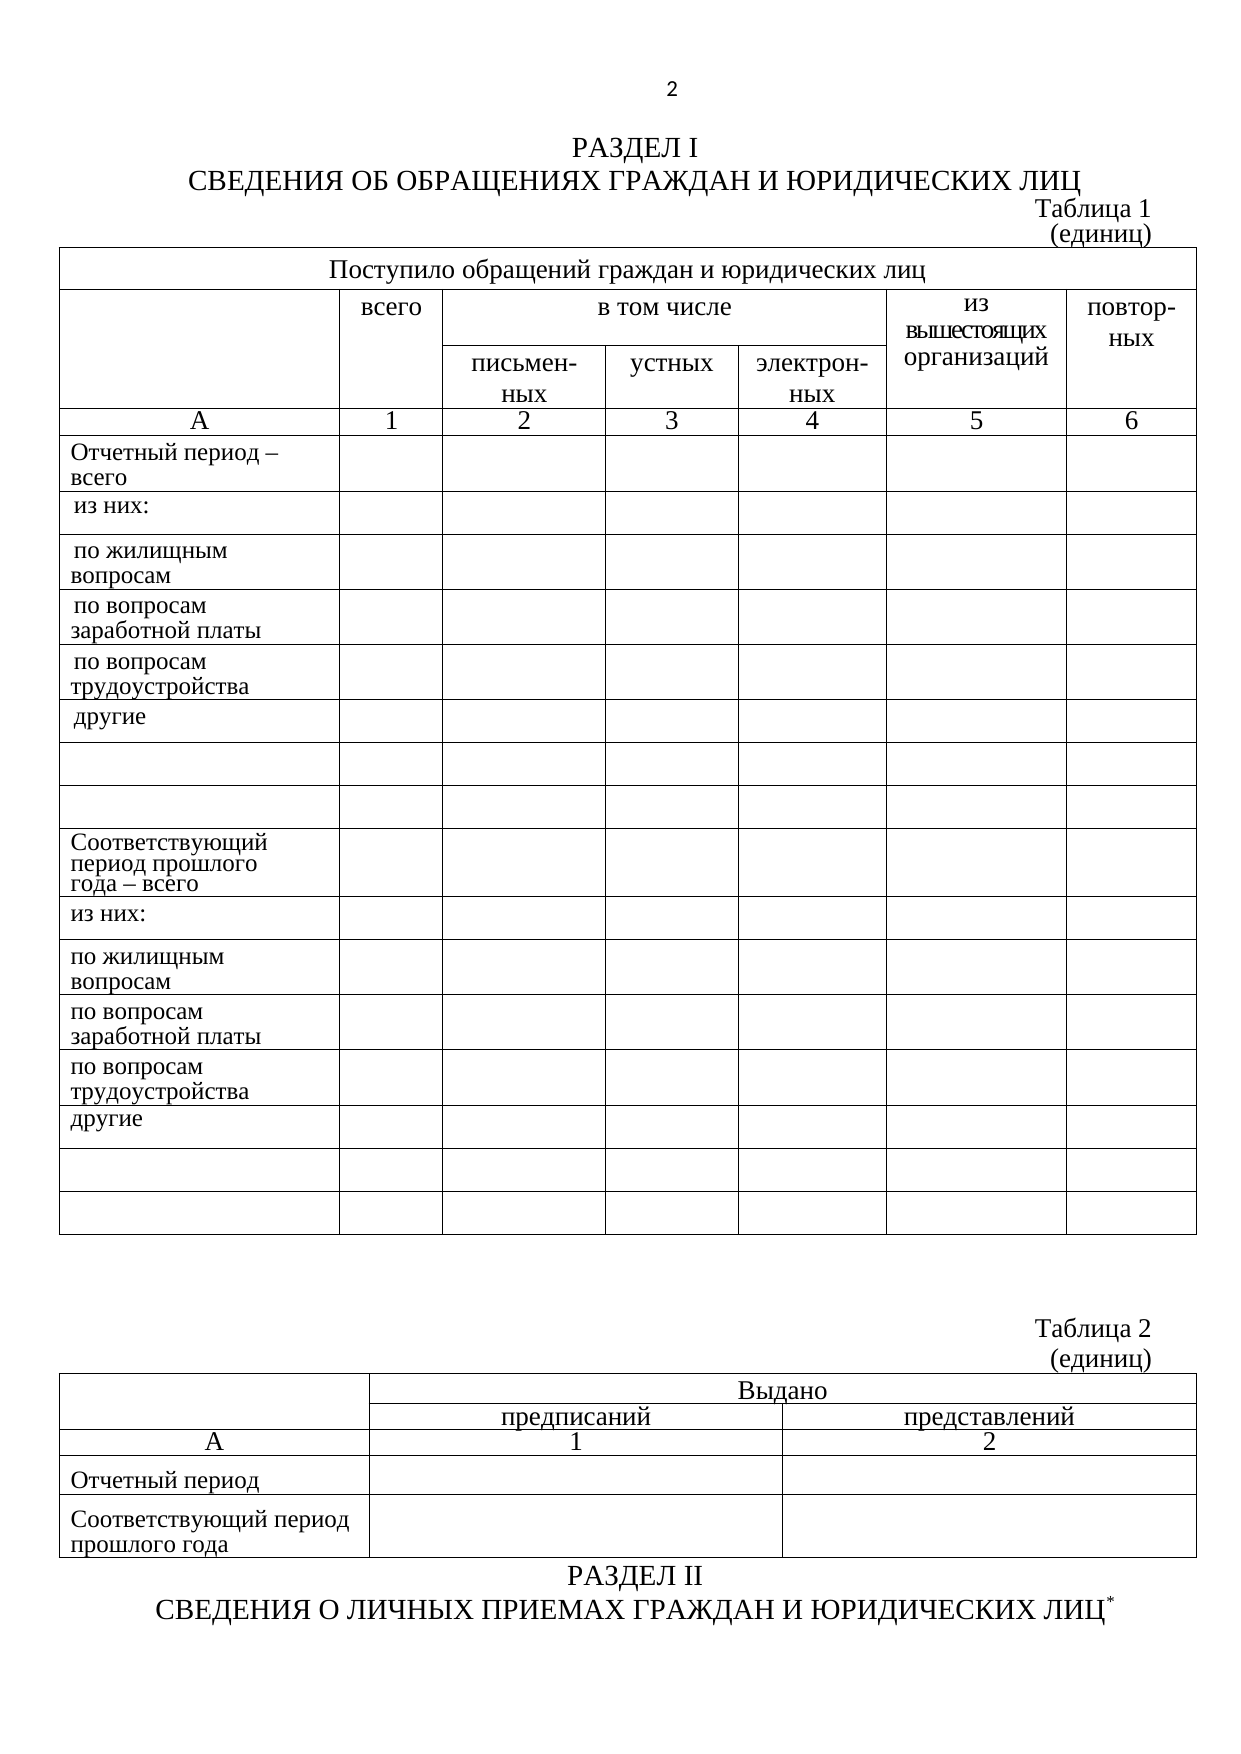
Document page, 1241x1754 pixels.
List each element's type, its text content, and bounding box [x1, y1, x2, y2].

table_cell [606, 995, 738, 1049]
table_cell [60, 1192, 339, 1234]
table_cell [783, 1495, 1196, 1557]
table_cell [340, 1106, 442, 1148]
table_cell [60, 290, 339, 408]
table_cell [340, 590, 442, 644]
table_cell Отчетный период [60, 1456, 369, 1494]
table_cell [340, 645, 442, 699]
table_cell [783, 1456, 1196, 1494]
table_cell [887, 1192, 1066, 1234]
table_cell [606, 897, 738, 939]
table_cell 1 [340, 409, 442, 435]
table_cell [606, 940, 738, 994]
table_cell [1067, 897, 1196, 939]
table_cell [739, 995, 886, 1049]
table_cell [60, 1149, 339, 1191]
table_cell [1067, 940, 1196, 994]
table_cell [443, 590, 605, 644]
table_cell [739, 590, 886, 644]
table_cell другие [60, 1106, 339, 1148]
text РАЗДЕЛ I СВЕДЕНИЯ ОБ ОБРАЩЕНИЯХ ГРАЖДАН И ЮРИДИЧЕСКИХ ЛИЦ [118, 130, 1152, 197]
table_cell из них: [60, 897, 339, 939]
table_cell [443, 1050, 605, 1104]
table_cell [739, 897, 886, 939]
table_cell электрон-ных [739, 346, 886, 408]
table_cell [887, 436, 1066, 491]
table_cell [1067, 590, 1196, 644]
table_cell [443, 743, 605, 785]
table_cell [606, 1149, 738, 1191]
table_cell [887, 940, 1066, 994]
table_cell [340, 995, 442, 1049]
table_cell [443, 829, 605, 896]
table_cell 6 [1067, 409, 1196, 435]
table_cell [1067, 1050, 1196, 1104]
table_cell [739, 940, 886, 994]
table_cell другие [60, 700, 339, 742]
text (единиц) [118, 1344, 1152, 1373]
table_cell [606, 436, 738, 491]
table_header Выдано [370, 1374, 1196, 1403]
table_cell 3 [606, 409, 738, 435]
table_cell [887, 535, 1066, 589]
table_cell 2 [783, 1430, 1196, 1455]
table_cell [606, 743, 738, 785]
table_cell [606, 1106, 738, 1148]
table_cell [340, 897, 442, 939]
table_cell [887, 700, 1066, 742]
table_cell по вопросам заработной платы [60, 590, 339, 644]
table_cell [340, 535, 442, 589]
table_cell [739, 1149, 886, 1191]
table_cell письмен-ных [443, 346, 605, 408]
table_cell [340, 743, 442, 785]
table_cell [443, 897, 605, 939]
table_cell [443, 645, 605, 699]
table_cell [1067, 786, 1196, 828]
table_cell [606, 786, 738, 828]
table_cell из них: [60, 492, 339, 533]
table_cell [606, 645, 738, 699]
table_cell [1067, 700, 1196, 742]
table_cell А [60, 409, 339, 435]
table_cell [887, 743, 1066, 785]
table_cell [443, 786, 605, 828]
table_cell [606, 700, 738, 742]
table_cell [606, 535, 738, 589]
table_cell [887, 492, 1066, 533]
table_cell [1067, 436, 1196, 491]
table_cell [370, 1495, 782, 1557]
table_cell [340, 492, 442, 533]
table_cell [1067, 1149, 1196, 1191]
table_cell [739, 492, 886, 533]
table_cell [443, 1106, 605, 1148]
table_cell в том числе [443, 290, 886, 345]
table_cell [887, 897, 1066, 939]
text РАЗДЕЛ II СВЕДЕНИЯ О ЛИЧНЫХ ПРИЕМАХ ГРАЖДАН И ЮРИДИЧЕСКИХ ЛИЦ* [118, 1558, 1152, 1625]
table_cell [443, 995, 605, 1049]
table_cell [340, 940, 442, 994]
table_cell [1067, 645, 1196, 699]
table_header Поступило обращений граждан и юридических лиц [60, 248, 1196, 289]
table_cell 5 [887, 409, 1066, 435]
table_cell [443, 940, 605, 994]
table_cell [60, 786, 339, 828]
table_cell [60, 743, 339, 785]
table_cell [887, 1050, 1066, 1104]
table_cell [443, 1149, 605, 1191]
table_cell 2 [443, 409, 605, 435]
table_cell из вышестоящих организаций [887, 290, 1066, 408]
table_cell Соответствующий период прошлого года – всего [60, 829, 339, 896]
table_cell [887, 995, 1066, 1049]
table_cell по вопросам трудоустройства [60, 1050, 339, 1104]
table_cell предписаний [370, 1404, 782, 1429]
table_cell [739, 1106, 886, 1148]
table_cell по жилищным вопросам [60, 940, 339, 994]
table_cell [370, 1456, 782, 1494]
table_cell [443, 436, 605, 491]
table_cell [887, 1106, 1066, 1148]
table_cell [739, 645, 886, 699]
table_cell [443, 1192, 605, 1234]
table_cell по вопросам заработной платы [60, 995, 339, 1049]
table_cell [739, 700, 886, 742]
table_cell [1067, 829, 1196, 896]
table_cell 1 [370, 1430, 782, 1455]
table_cell [340, 786, 442, 828]
table_cell [739, 436, 886, 491]
table_cell [887, 786, 1066, 828]
table_cell [606, 829, 738, 896]
table_cell [1067, 995, 1196, 1049]
table_cell [739, 786, 886, 828]
table_cell [887, 1149, 1066, 1191]
text (единиц) [118, 222, 1152, 247]
text Таблица 2 [118, 1314, 1152, 1344]
table_cell устных [606, 346, 738, 408]
table_cell [340, 1149, 442, 1191]
table_cell всего [340, 290, 442, 408]
table_cell А [60, 1430, 369, 1455]
table_cell [340, 436, 442, 491]
text Таблица 1 [118, 197, 1152, 222]
table_cell [443, 492, 605, 533]
table_cell [340, 829, 442, 896]
table_cell [606, 492, 738, 533]
table_cell [739, 743, 886, 785]
table_header [60, 1374, 369, 1429]
table_cell [1067, 1106, 1196, 1148]
table_cell [443, 700, 605, 742]
table_cell 4 [739, 409, 886, 435]
table_cell повтор-ных [1067, 290, 1196, 408]
table_cell [887, 645, 1066, 699]
table_cell [1067, 535, 1196, 589]
table_cell [739, 829, 886, 896]
table_cell по жилищным вопросам [60, 535, 339, 589]
table_cell по вопросам трудоустройства [60, 645, 339, 699]
table_cell [739, 1192, 886, 1234]
table_cell Соответствующий период прошлого года [60, 1495, 369, 1557]
table_cell [443, 535, 605, 589]
table_cell [606, 590, 738, 644]
table_cell [1067, 743, 1196, 785]
table_cell [340, 1192, 442, 1234]
table_cell [739, 1050, 886, 1104]
table_cell [887, 590, 1066, 644]
table_cell представлений [783, 1404, 1196, 1429]
table_cell [887, 829, 1066, 896]
table_cell Отчетный период – всего [60, 436, 339, 491]
table_cell [1067, 1192, 1196, 1234]
table_cell [606, 1050, 738, 1104]
table_cell [340, 700, 442, 742]
table_cell [340, 1050, 442, 1104]
table_cell [739, 535, 886, 589]
table_cell [1067, 492, 1196, 533]
table_cell [606, 1192, 738, 1234]
